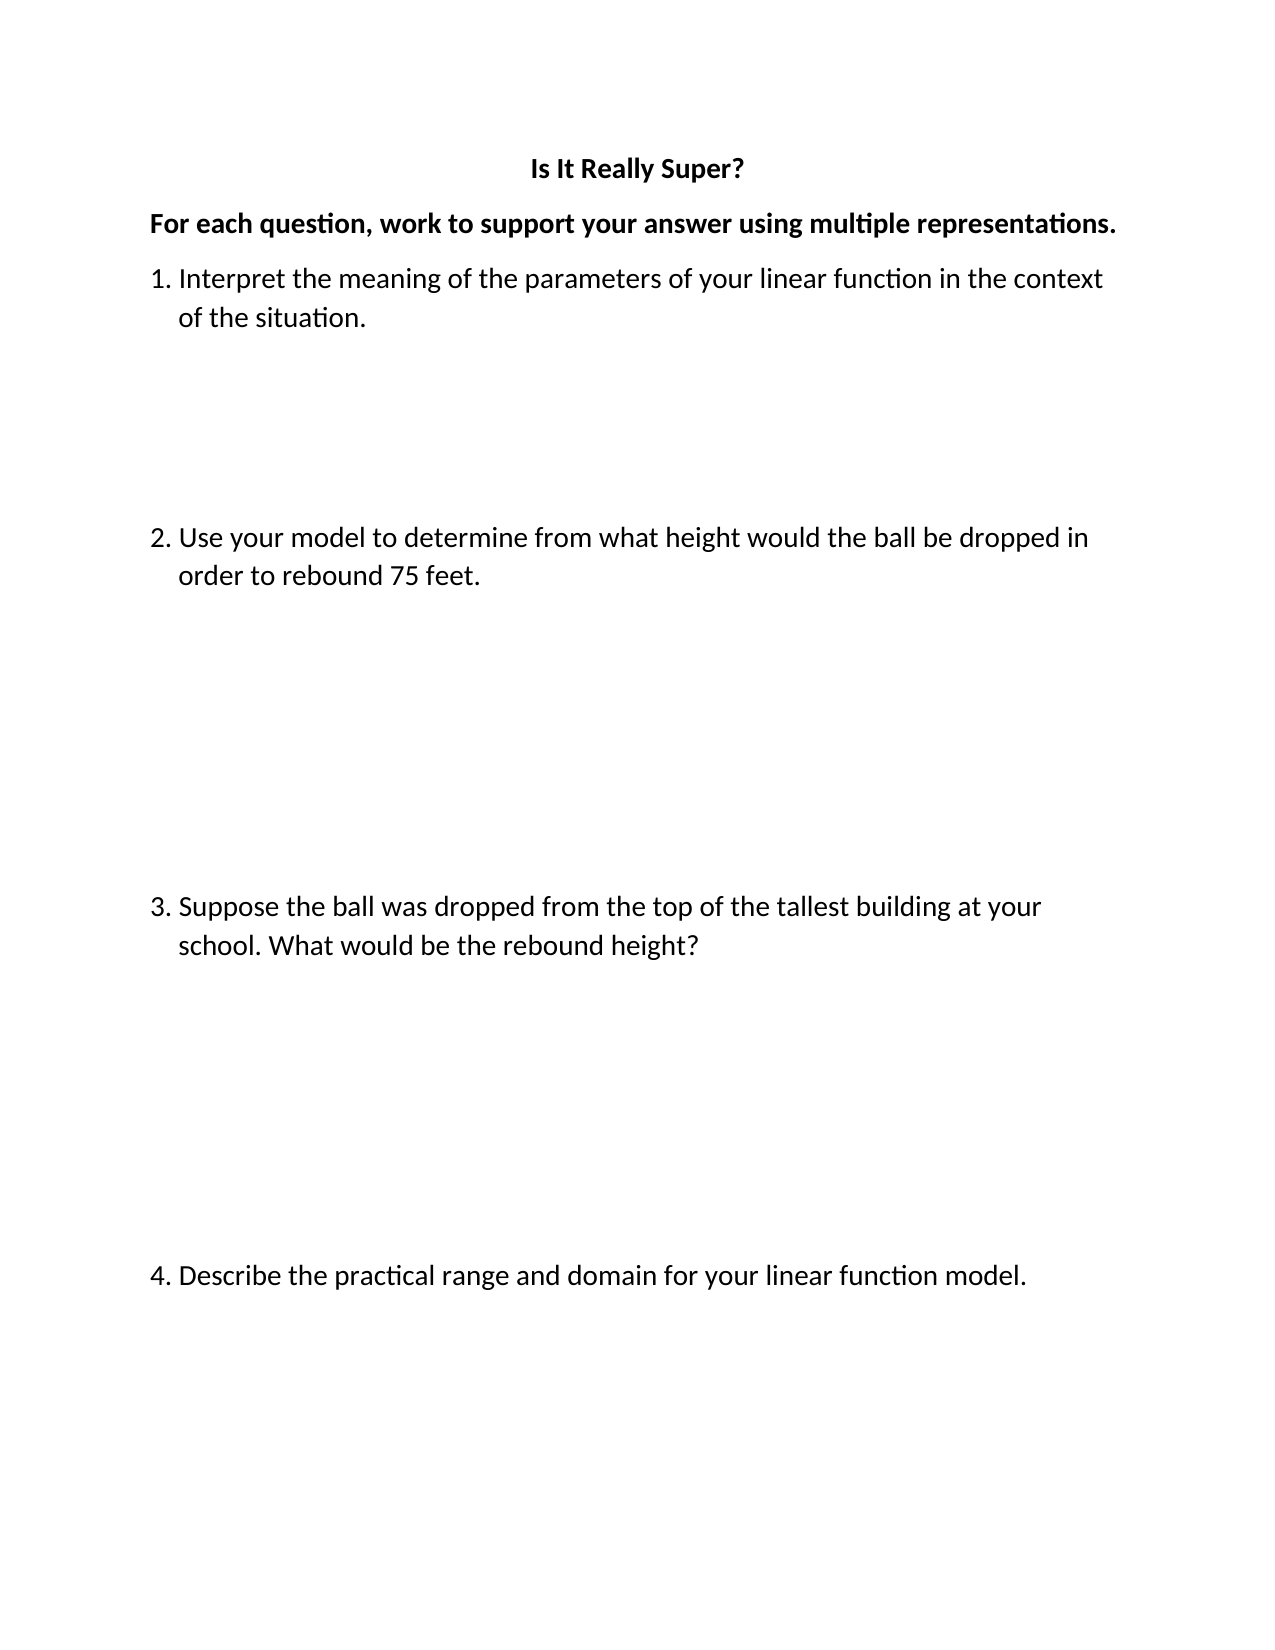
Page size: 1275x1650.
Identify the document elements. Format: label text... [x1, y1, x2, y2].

text For each question, work to support your answer using multiple representations. [150, 205, 1125, 241]
text 4. Describe the practical range and domain for your linear function model. [150, 1257, 1125, 1293]
text 1. Interpret the meaning of the parameters of your linear function in the context of the situation. [150, 260, 1125, 334]
text Is It Really Super? [150, 150, 1125, 186]
text 2. Use your model to determine from what height would the ball be dropped in order to rebound 75 feet. [150, 519, 1125, 593]
text 3. Suppose the ball was dropped from the top of the tallest building at your school. What would be the rebound height? [150, 888, 1125, 962]
